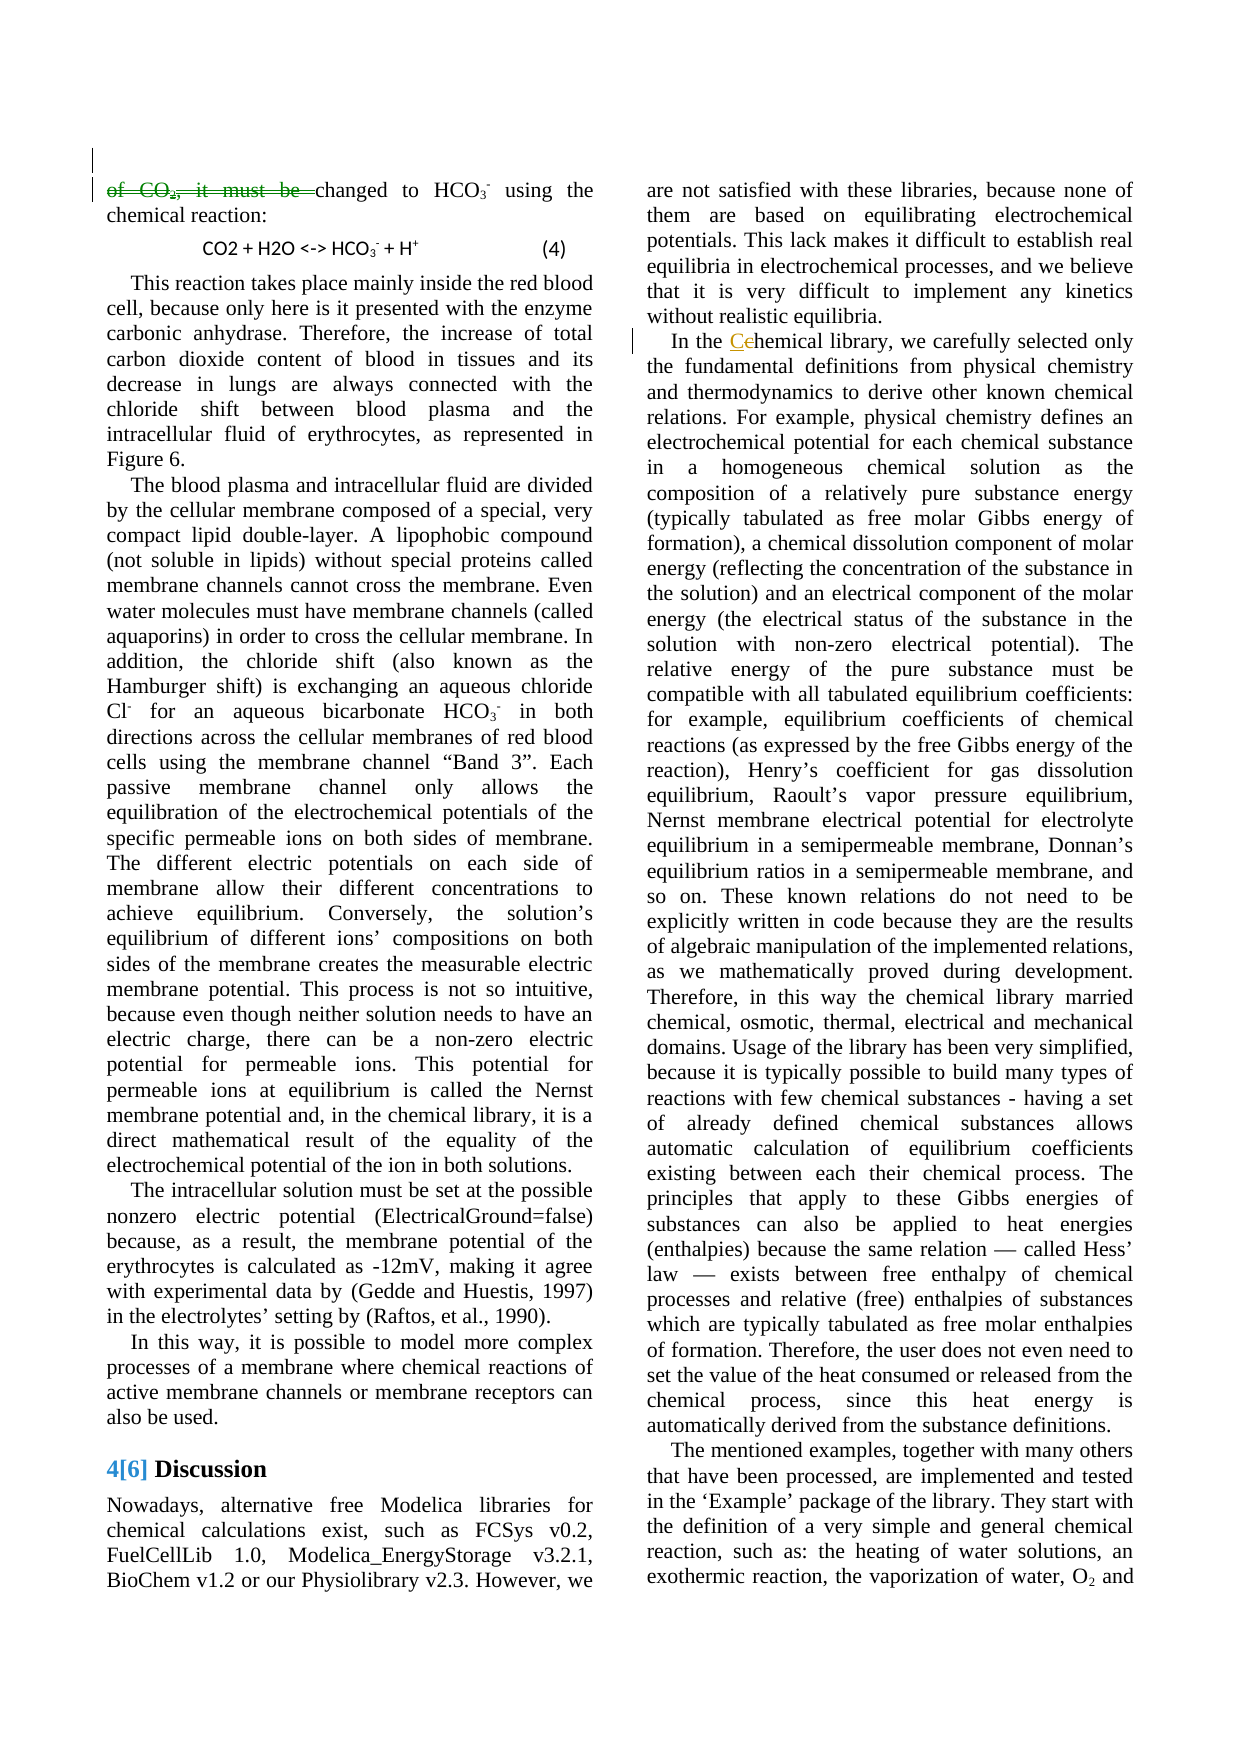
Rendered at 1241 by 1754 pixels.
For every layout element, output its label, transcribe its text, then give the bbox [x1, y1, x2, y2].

text In this way, it is possible to model more complex processes of a membrane where chemical reactions of active membrane channels or membrane receptors can also be used. [106, 1329, 593, 1429]
text Nowadays, alternative free Modelica libraries for chemical calculations exist, such as FCSys v0.2, FuelCellLib 1.0, Modelica_EnergyStorage v3.2.1, BioChem v1.2 or our Physiolibrary v2.3. However, we are not satisfied with these libraries, because none of them are based on equilibrating electrochemical potentials. This lack makes it difficult to establish real equilibria in electrochemical processes, and we believe that it is very difficult to implement any kinetics without realistic equilibria. [647, 177, 1134, 328]
text The intracellular solution must be set at the possible nonzero electric potential (ElectricalGround=false) because, as a result, the membrane potential of the erythrocytes is calculated as -12mV, making it agree with experimental data by (Gedde and Huestis, 1997) in the electrolytes’ setting by (Raftos, et al., 1990). [106, 1177, 593, 1329]
text changed to HCO3- using the chemical reaction: [106, 177, 593, 227]
text Nowadays, alternative free Modelica libraries for chemical calculations exist, such as FCSys v0.2, FuelCellLib 1.0, Modelica_EnergyStorage v3.2.1, BioChem v1.2 or our Physiolibrary v2.3. However, we are not satisfied with these libraries, because none of them are based on equilibrating electrochemical potentials. This lack makes it difficult to establish real equilibria in electrochemical processes, and we believe that it is very difficult to implement any kinetics without realistic equilibria. [106, 1492, 593, 1592]
text The blood plasma and intracellular fluid are divided by the cellular membrane composed of a special, very compact lipid double-layer. A lipophobic compound (not soluble in lipids) without special proteins called membrane channels cannot cross the membrane. Even water molecules must have membrane channels (called aquaporins) in order to cross the cellular membrane. In addition, the chloride shift (also known as the Hamburger shift) is exchanging an aqueous chloride Cl- for an aqueous bicarbonate HCO3- in both directions across the cellular membranes of red blood cells using the membrane channel “Band 3”. Each passive membrane channel only allows the equilibration of the electrochemical potentials of the specific permeable ions on both sides of membrane. The different electric potentials on each side of membrane allow their different concentrations to achieve equilibrium. Conversely, the solution’s equilibrium of different ions’ compositions on both sides of the membrane creates the measurable electric membrane potential. This process is not so intuitive, because even though neither solution needs to have an electric charge, there can be a non-zero electric potential for permeable ions. This potential for permeable ions at equilibrium is called the Nernst membrane potential and, in the chemical library, it is a direct mathematical result of the equality of the electrochemical potential of the ion in both solutions. [106, 472, 593, 1177]
subtitle Discussion [106, 1454, 593, 1483]
table_header (4) [526, 228, 582, 270]
table_header CO2 + H2O <-> HCO3- + H+ [95, 228, 526, 270]
text This reaction takes place mainly inside the red blood cell, because only here is it presented with the enzyme carbonic anhydrase. Therefore, the increase of total carbon dioxide content of blood in tissues and its decrease in lungs are always connected with the chloride shift between blood plasma and the intracellular fluid of erythrocytes, as represented in Figure 6. [106, 270, 593, 472]
text In the hemical library, we carefully selected only the fundamental definitions from physical chemistry and thermodynamics to derive other known chemical relations. For example, physical chemistry defines an electrochemical potential for each chemical substance in a homogeneous chemical solution as the composition of a relatively pure substance energy (typically tabulated as free molar Gibbs energy of formation), a chemical dissolution component of molar energy (reflecting the concentration of the substance in the solution) and an electrical component of the molar energy (the electrical status of the substance in the solution with non-zero electrical potential). The relative energy of the pure substance must be compatible with all tabulated equilibrium coefficients: for example, equilibrium coefficients of chemical reactions (as expressed by the free Gibbs energy of the reaction), Henry’s coefficient for gas dissolution equilibrium, Raoult’s vapor pressure equilibrium, Nernst membrane electrical potential for electrolyte equilibrium in a semipermeable membrane, Donnan’s equilibrium ratios in a semipermeable membrane, and so on. These known relations do not need to be explicitly written in code because they are the results of algebraic manipulation of the implemented relations, as we mathematically proved during development. Therefore, in this way the chemical library married chemical, osmotic, thermal, electrical and mechanical domains. Usage of the library has been very simplified, because it is typically possible to build many types of reactions with few chemical substances - having a set of already defined chemical substances allows automatic calculation of equilibrium coefficients existing between each their chemical process. The principles that apply to these Gibbs energies of substances can also be applied to heat energies (enthalpies) because the same relation — called Hess’ law — exists between free enthalpy of chemical processes and relative (free) enthalpies of substances which are typically tabulated as free molar enthalpies of formation. Therefore, the user does not even need to set the value of the heat consumed or released from the chemical process, since this heat energy is automatically derived from the substance definitions. [647, 328, 1134, 1437]
